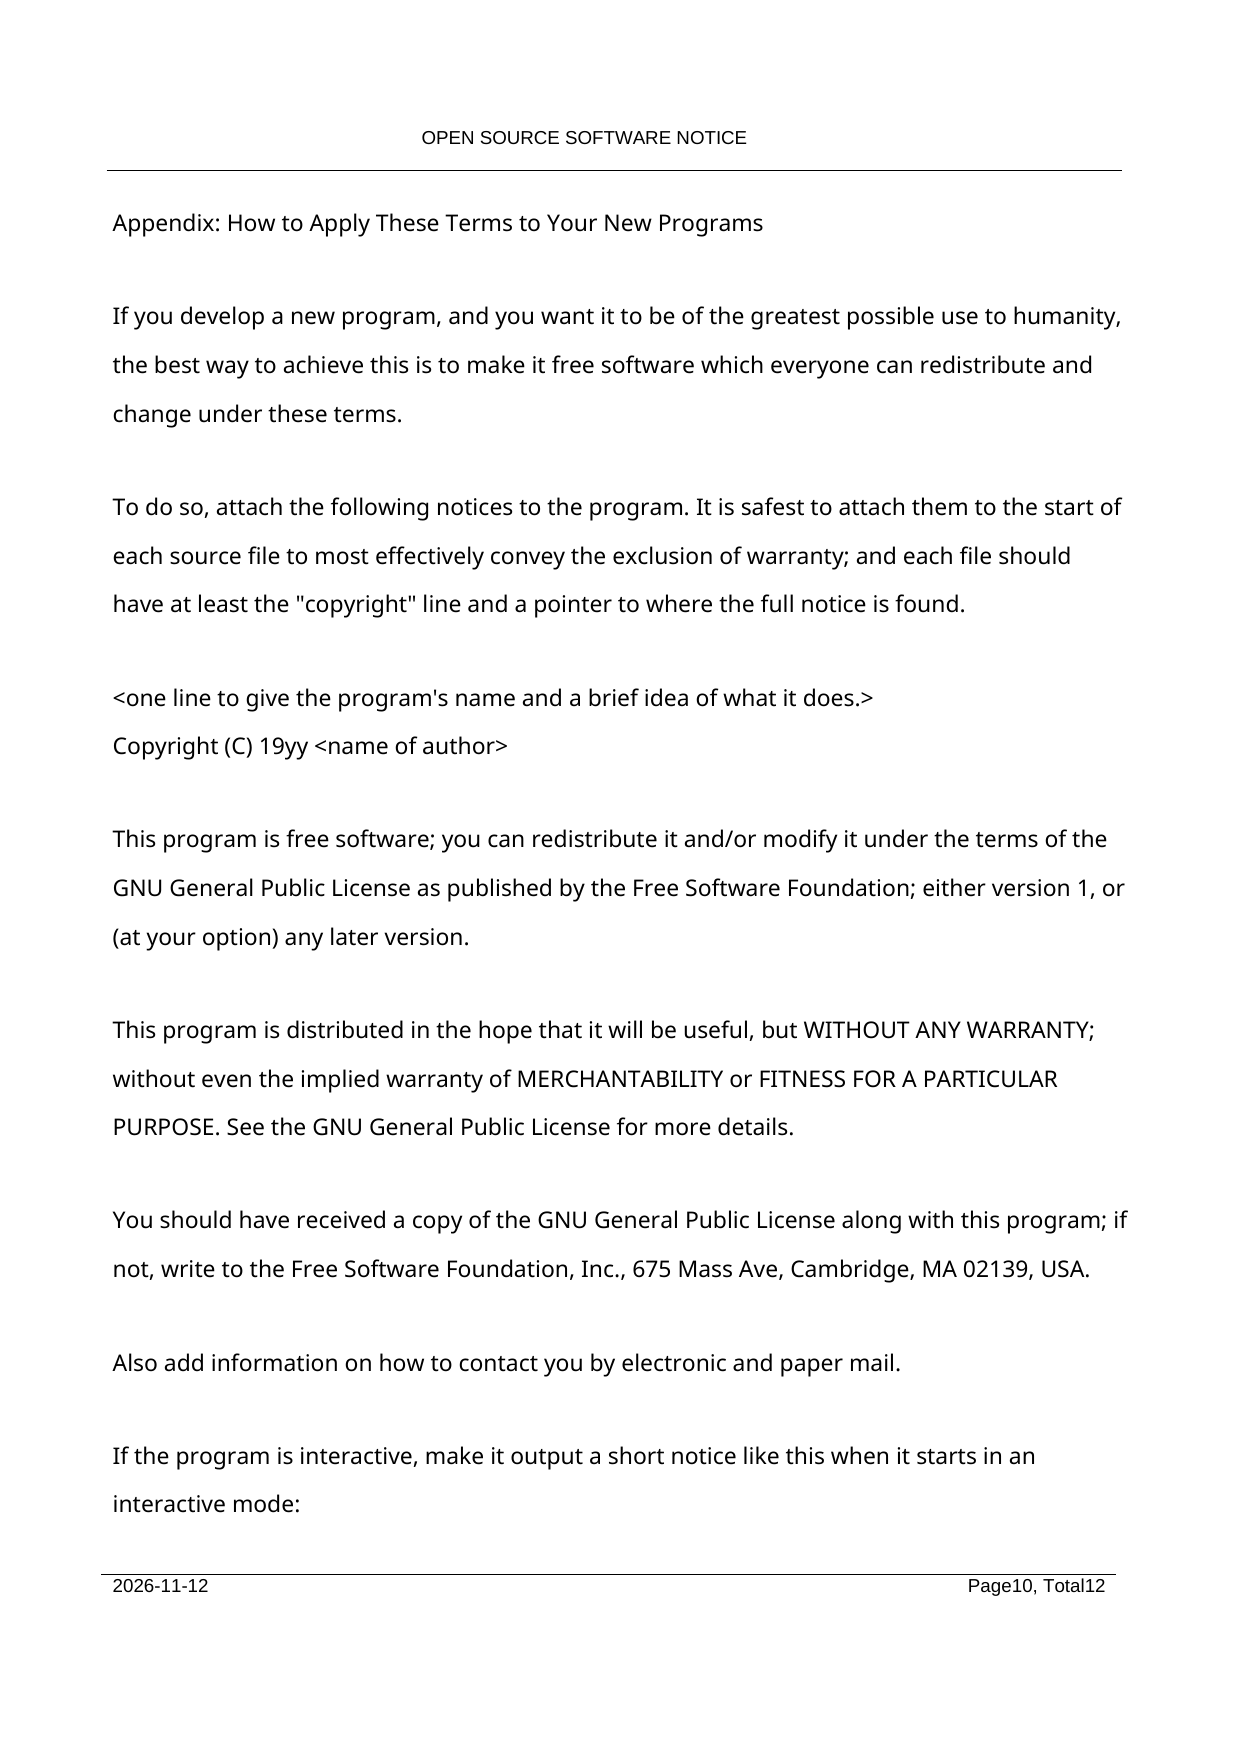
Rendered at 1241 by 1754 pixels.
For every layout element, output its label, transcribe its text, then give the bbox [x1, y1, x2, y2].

text You should have received a copy of the GNU General Public License along with this program; if not, write to the Free Software Foundation, Inc., 675 Mass Ave, Cambridge, MA 02139, USA. [112, 1204, 1128, 1285]
text If the program is interactive, make it output a short notice like this when it starts in an interactive mode: [112, 1439, 1128, 1520]
text This program is distributed in the hope that it will be useful, but WITHOUT ANY WARRANTY; without even the implied warranty of MERCHANTABILITY or FITNESS FOR A PARTICULAR PURPOSE. See the GNU General Public License for more details. [112, 1013, 1128, 1143]
text Also add information on how to contact you by electronic and paper mail. [112, 1346, 1128, 1378]
text Copyright (C) 19yy <name of author> [112, 729, 1128, 762]
text To do so, attach the following notices to the program. It is safest to attach them to the start of each source file to most effectively convey the exclusion of warranty; and each file should have at least the "copyright" line and a pointer to where the full notice is found. [112, 490, 1128, 620]
text Appendix: How to Apply These Terms to Your New Programs [112, 206, 1128, 239]
text <one line to give the program's name and a brief idea of what it does.> [112, 681, 1128, 713]
text This program is free software; you can redistribute it and/or modify it under the terms of the GNU General Public License as published by the Free Software Foundation; either version 1, or (at your option) any later version. [112, 822, 1128, 952]
text If you develop a new program, and you want it to be of the greatest possible use to humanity, the best way to achieve this is to make it free software which everyone can redistribute and change under these terms. [112, 299, 1128, 429]
